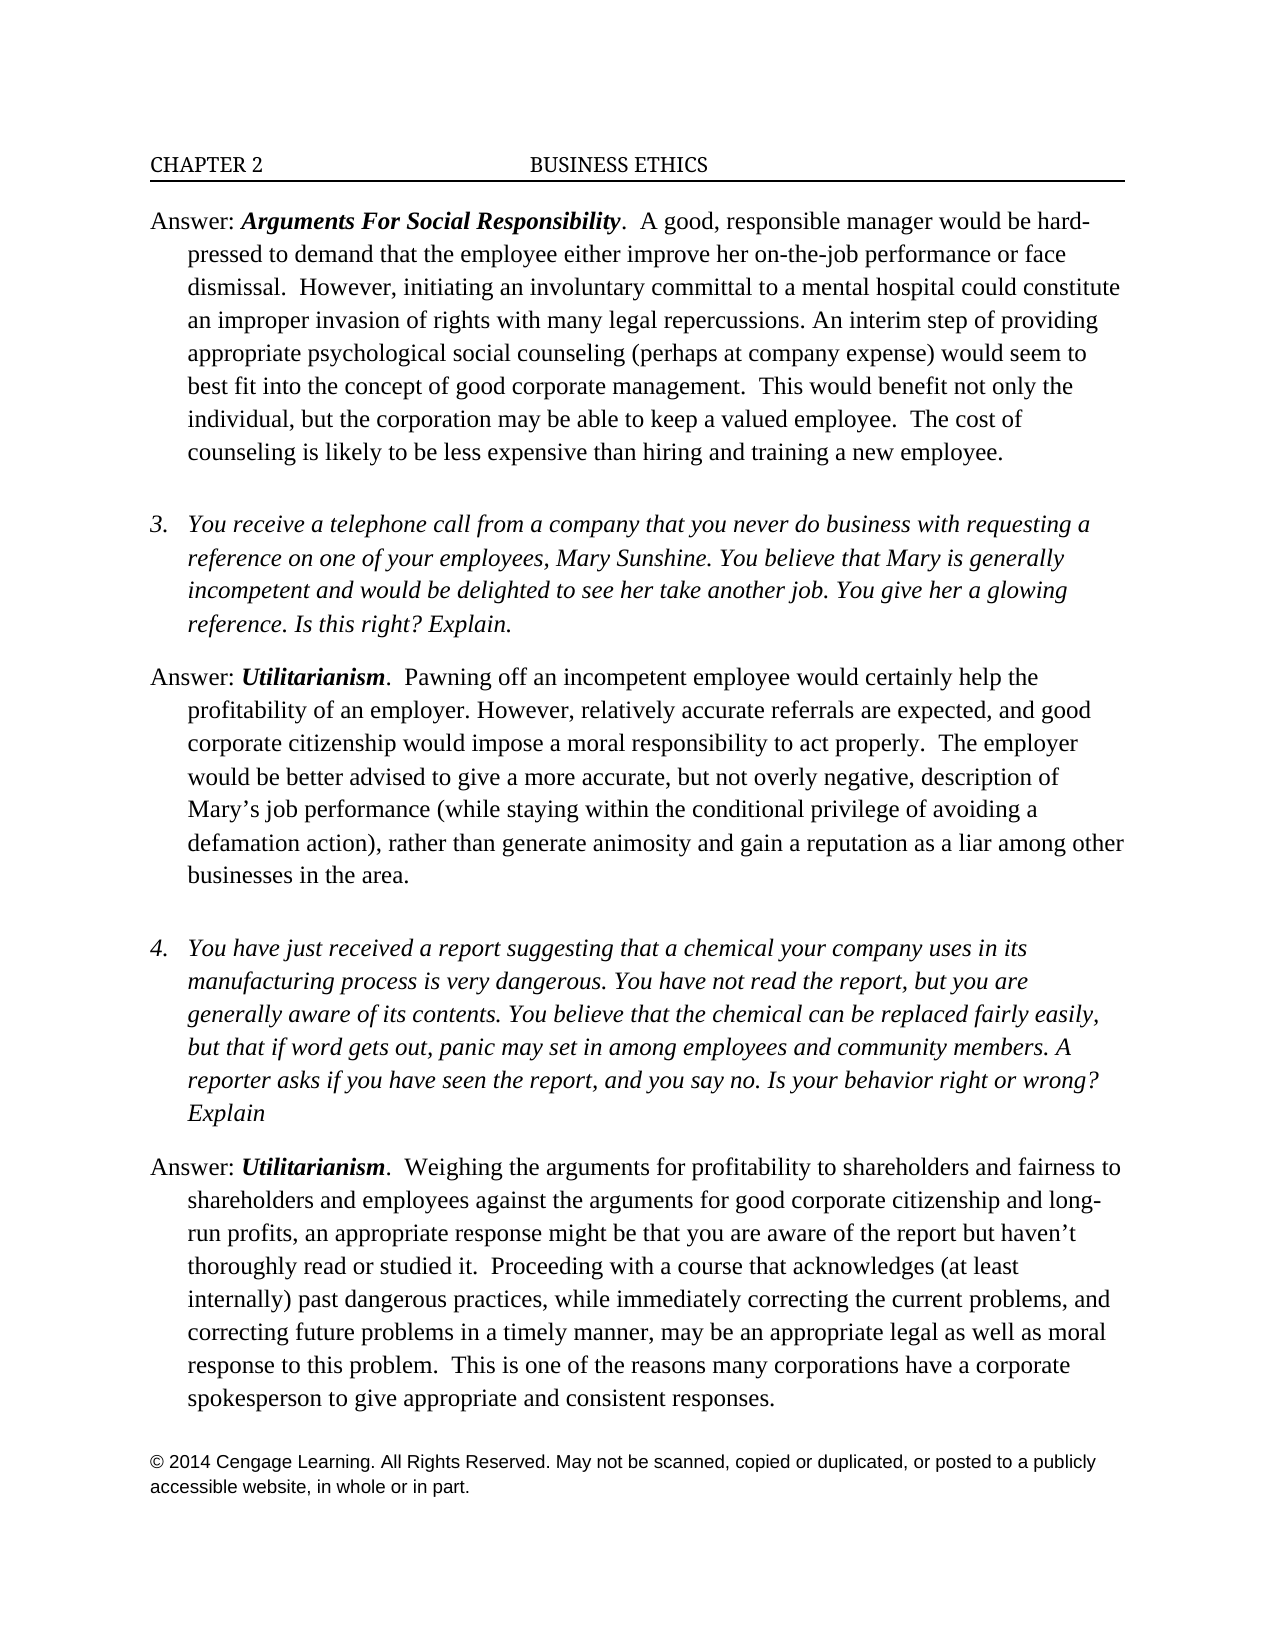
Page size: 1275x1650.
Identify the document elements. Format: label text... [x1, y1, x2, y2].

list Answer: Utilitarianism. Pawning off an incompetent employee would certainly help the profitability of an employer. However, relatively accurate referrals are expected, and good corporate citizenship would impose a moral responsibility to act properly. The employer would be better advised to give a more accurate, but not overly negative, description of Mary’s job performance (while staying within the conditional privilege of avoiding a defamation action), rather than generate animosity and gain a reputation as a liar among other businesses in the area. [150, 662, 1125, 889]
list You have just received a report suggesting that a chemical your company uses in its manufacturing process is very dangerous. You have not read the report, but you are generally aware of its contents. You believe that the chemical can be replaced fairly easily, but that if word gets out, panic may set in among employees and community members. A reporter asks if you have seen the report, and you say no. Is your behavior right or wrong? Explain [150, 933, 1125, 1127]
list You receive a telephone call from a company that you never do business with requesting a reference on one of your employees, Mary Sunshine. You believe that Mary is generally incompetent and would be delighted to see her take another job. You give her a glowing reference. Is this right? Explain. [150, 509, 1125, 637]
list Answer: Utilitarianism. Weighing the arguments for profitability to shareholders and fairness to shareholders and employees against the arguments for good corporate citizenship and long-run profits, an appropriate response might be that you are aware of the report but haven’t thoroughly read or studied it. Proceeding with a course that acknowledges (at least internally) past dangerous practices, while immediately correcting the current problems, and correcting future problems in a timely manner, may be an appropriate legal as well as moral response to this problem. This is one of the reasons many corporations have a corporate spokesperson to give appropriate and consistent responses. [150, 1152, 1125, 1412]
list Answer: Arguments For Social Responsibility. A good, responsible manager would be hard-pressed to demand that the employee either improve her on-the-job performance or face dismissal. However, initiating an involuntary committal to a mental hospital could constitute an improper invasion of rights with many legal repercussions. An interim step of providing appropriate psychological social counseling (perhaps at company expense) would seem to best fit into the concept of good corporate management. This would benefit not only the individual, but the corporation may be able to keep a valued employee. The cost of counseling is likely to be less expensive than hiring and training a new employee. [150, 206, 1125, 466]
